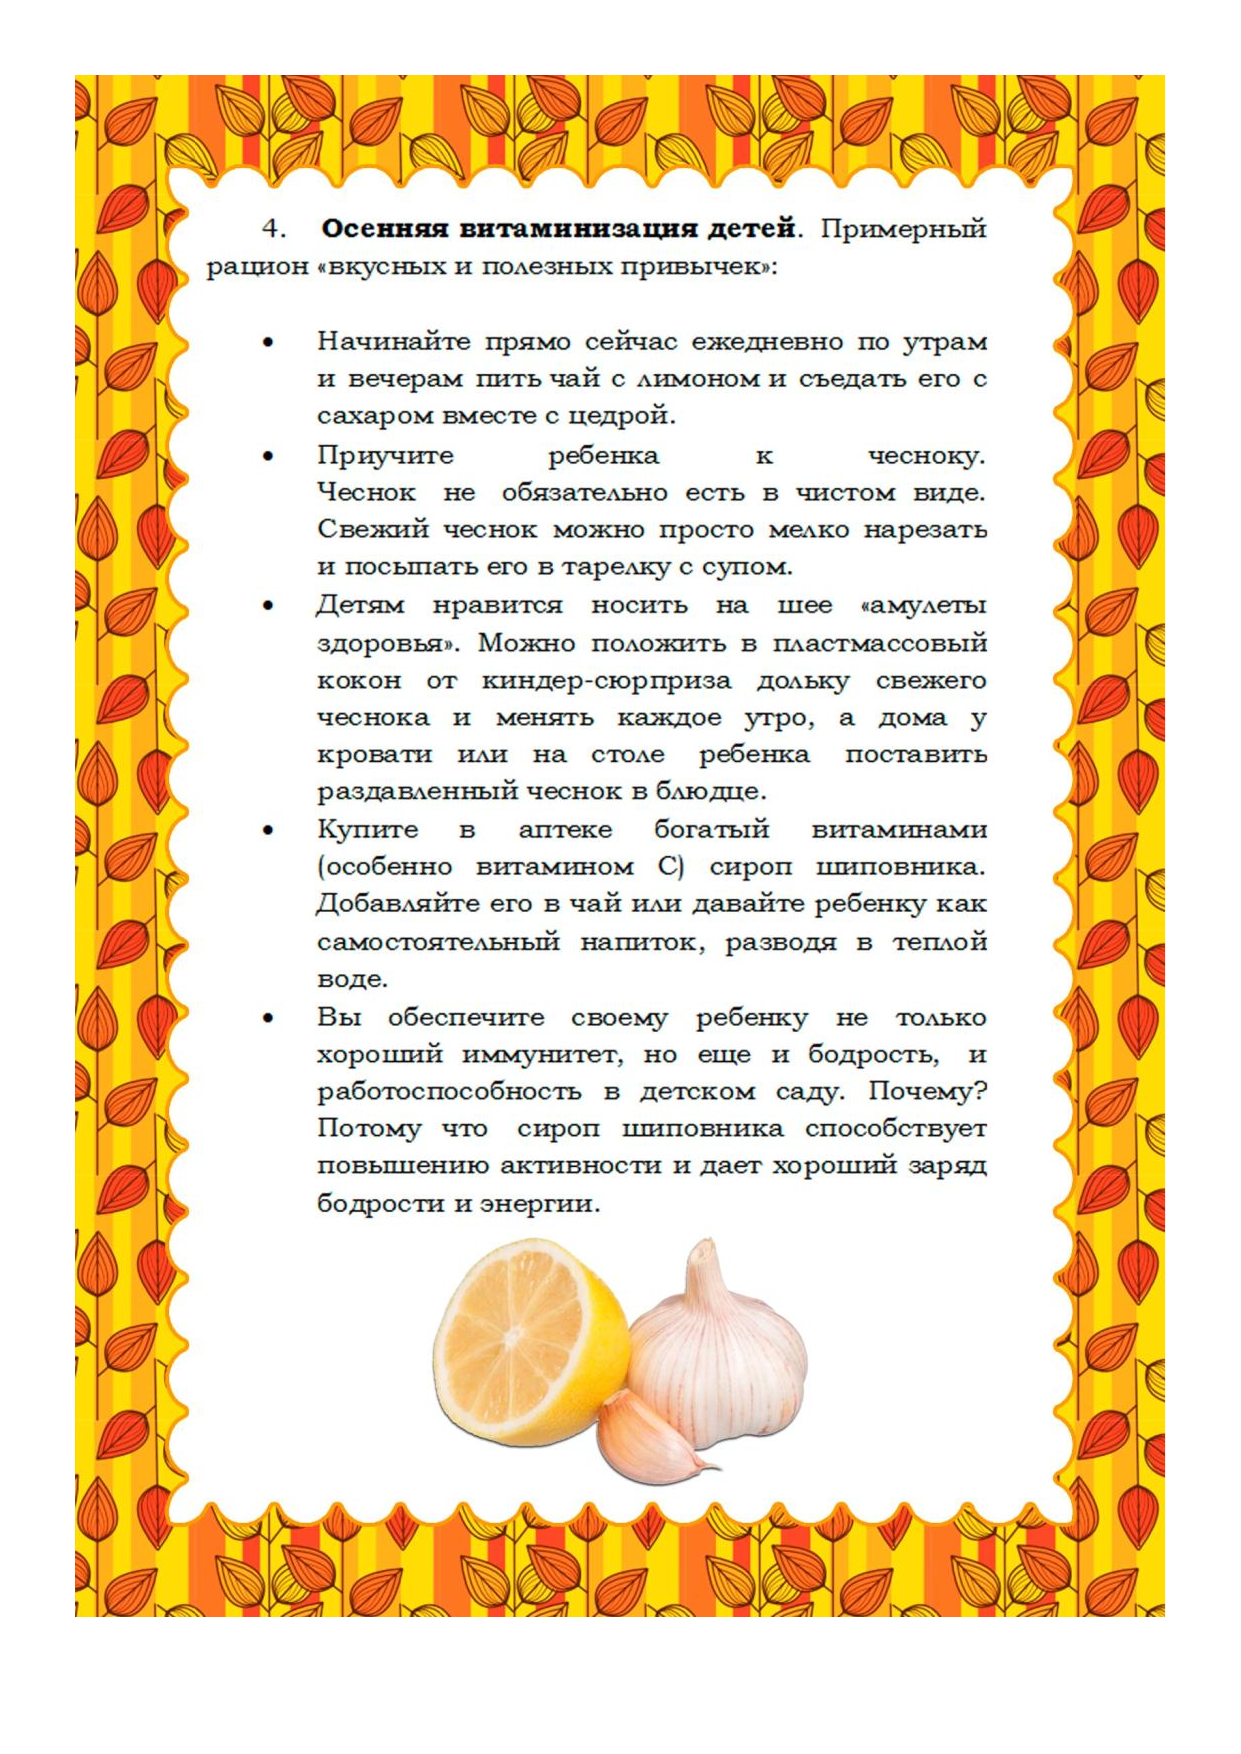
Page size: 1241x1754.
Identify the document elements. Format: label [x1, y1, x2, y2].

picture [75, 75, 1166, 1617]
